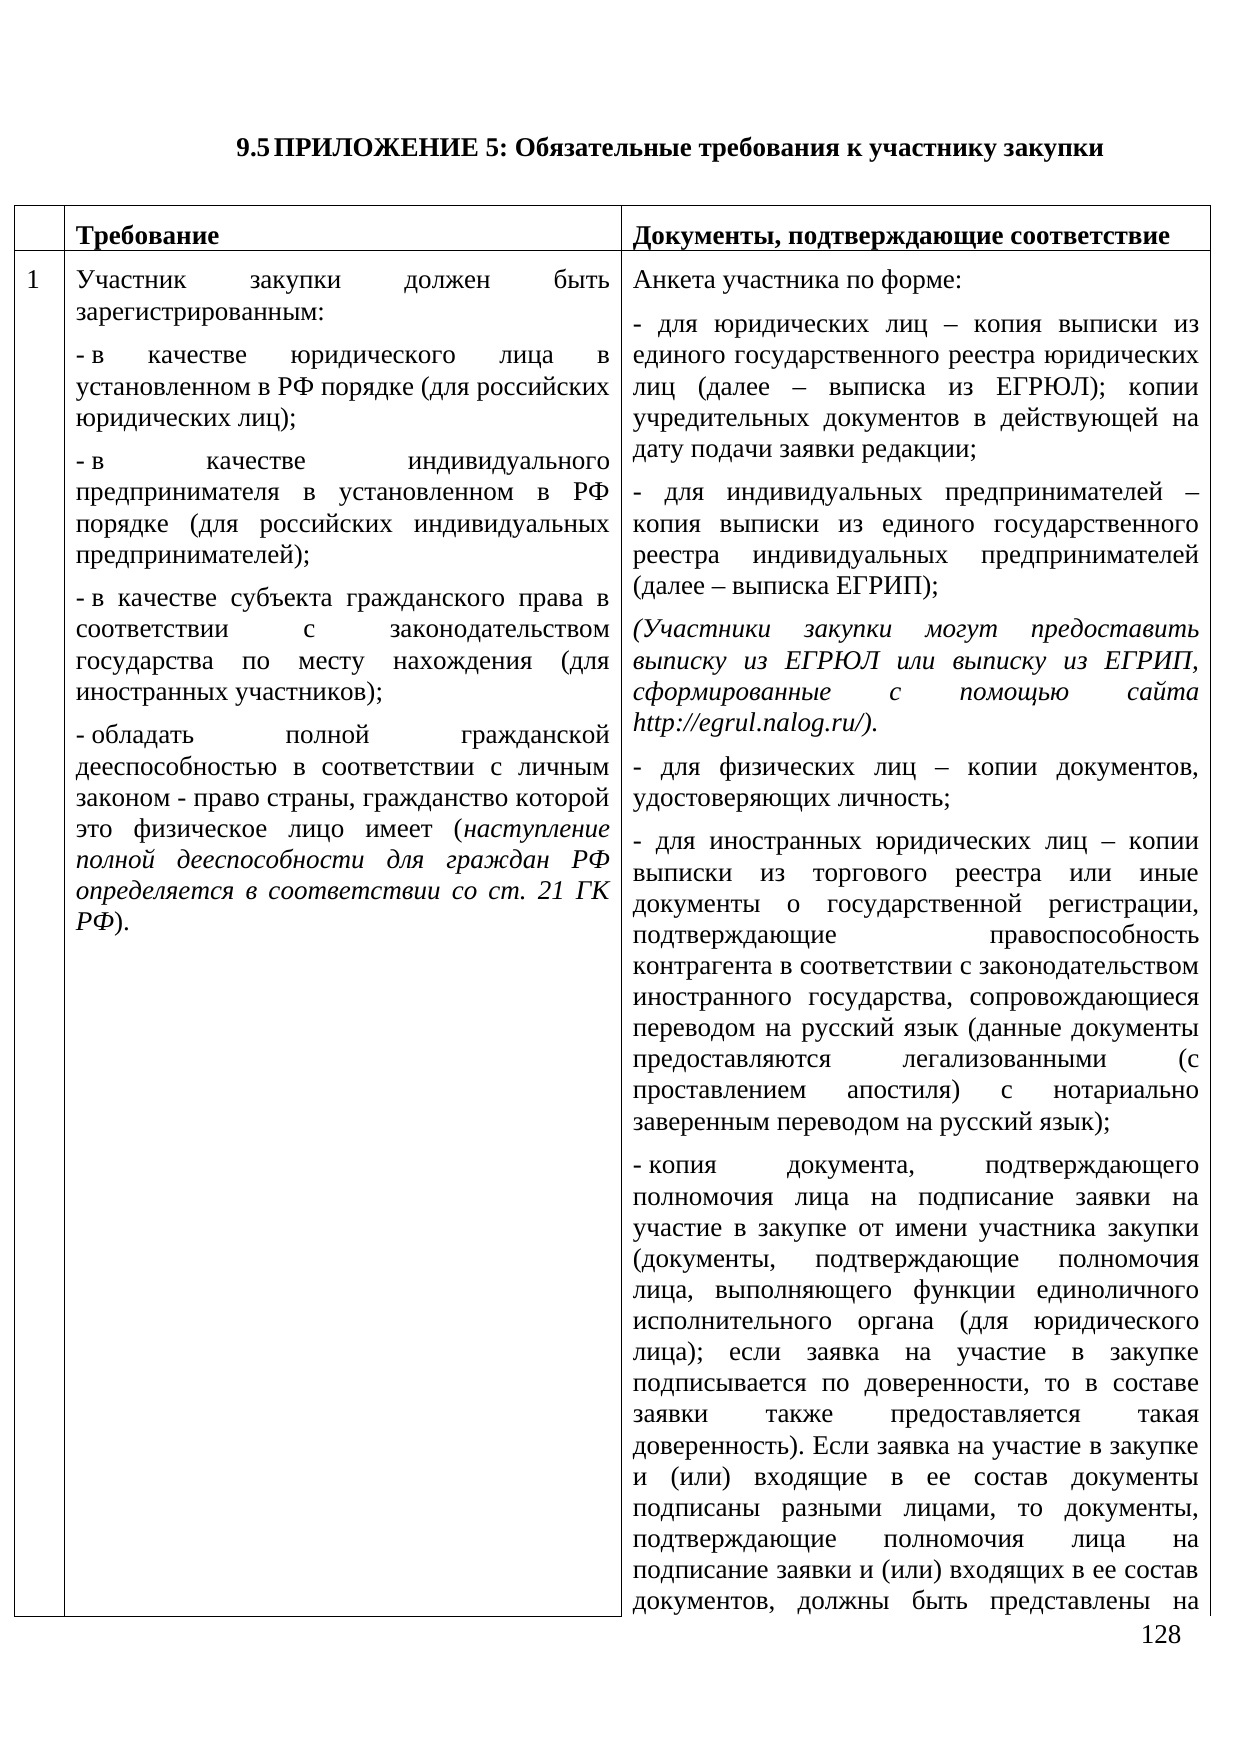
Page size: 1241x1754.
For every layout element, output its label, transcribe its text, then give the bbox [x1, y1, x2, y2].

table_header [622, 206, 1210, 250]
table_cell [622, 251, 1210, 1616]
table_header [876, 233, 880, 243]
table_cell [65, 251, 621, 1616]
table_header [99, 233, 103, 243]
list ПРИЛОЖЕНИЕ 5: Обязательные требования к участнику закупки [236, 131, 1181, 162]
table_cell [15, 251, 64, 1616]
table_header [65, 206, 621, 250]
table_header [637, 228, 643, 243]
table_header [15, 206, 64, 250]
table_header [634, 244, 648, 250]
